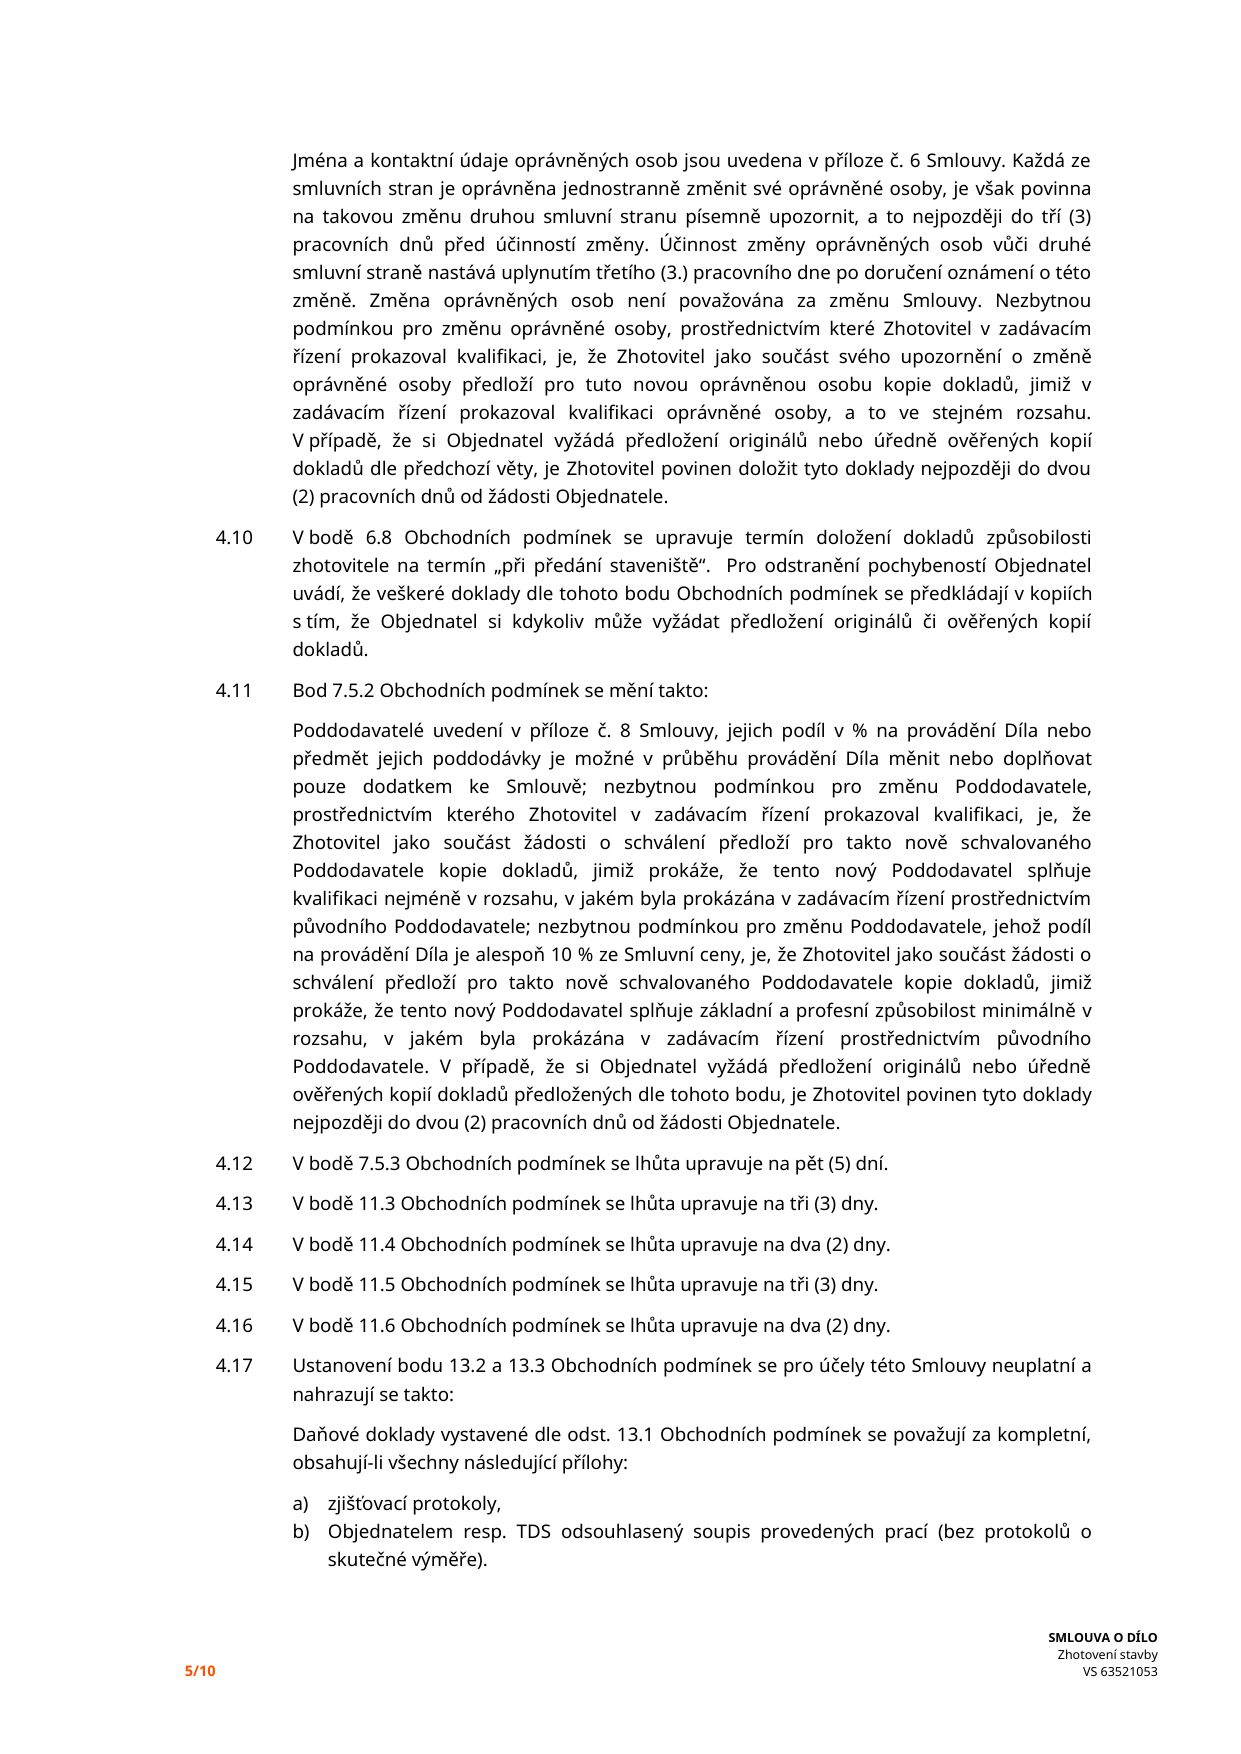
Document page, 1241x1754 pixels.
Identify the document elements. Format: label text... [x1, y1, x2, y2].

text Poddodavatelé uvedení v příloze č. 8 Smlouvy, jejich podíl v % na provádění Díla nebo předmět jejich poddodávky je možné v průběhu provádění Díla měnit nebo doplňovat pouze dodatkem ke Smlouvě; nezbytnou podmínkou pro změnu Poddodavatele, prostřednictvím kterého Zhotovitel v zadávacím řízení prokazoval kvalifikaci, je, že Zhotovitel jako součást žádosti o schválení předloží pro takto nově schvalovaného Poddodavatele kopie dokladů, jimiž prokáže, že tento nový Poddodavatel splňuje kvalifikaci nejméně v rozsahu, v jakém byla prokázána v zadávacím řízení prostřednictvím původního Poddodavatele; nezbytnou podmínkou pro změnu Poddodavatele, jehož podíl na provádění Díla je alespoň 10 % ze Smluvní ceny, je, že Zhotovitel jako součást žádosti o schválení předloží pro takto nově schvalovaného Poddodavatele kopie dokladů, jimiž prokáže, že tento nový Poddodavatel splňuje základní a profesní způsobilost minimálně v rozsahu, v jakém byla prokázána v zadávacím řízení prostřednictvím původního Poddodavatele. V případě, že si Objednatel vyžádá předložení originálů nebo úředně ověřených kopií dokladů předložených dle tohoto bodu, je Zhotovitel povinen tyto doklady nejpozději do dvou (2) pracovních dnů od žádosti Objednatele. [292, 717, 1093, 1135]
text Daňové doklady vystavené dle odst. 13.1 Obchodních podmínek se považují za kompletní, obsahují-li všechny následující přílohy: [292, 1421, 1093, 1475]
text V bodě 7.5.3 Obchodních podmínek se lhůta upravuje na pět (5) dní. [216, 1150, 1093, 1176]
list Objednatelem resp. TDS odsouhlasený soupis provedených prací (bez protokolů o skutečné výměře). [292, 1518, 1093, 1571]
text V bodě 6.8 Obchodních podmínek se upravuje termín doložení dokladů způsobilosti zhotovitele na termín „při předání staveniště“. Pro odstranění pochybeností Objednatel uvádí, že veškeré doklady dle tohoto bodu Obchodních podmínek se předkládají v kopiích s tím, že Objednatel si kdykoliv může vyžádat předložení originálů či ověřených kopií dokladů. [216, 524, 1093, 662]
text Bod 7.5.2 Obchodních podmínek se mění takto: [216, 677, 1093, 702]
text Jména a kontaktní údaje oprávněných osob jsou uvedena v příloze č. 6 Smlouvy. Každá ze smluvních stran je oprávněna jednostranně změnit své oprávněné osoby, je však povinna na takovou změnu druhou smluvní stranu písemně upozornit, a to nejpozději do tří (3) pracovních dnů před účinností změny. Účinnost změny oprávněných osob vůči druhé smluvní straně nastává uplynutím třetího (3.) pracovního dne po doručení oznámení o této změně. Změna oprávněných osob není považována za změnu Smlouvy. Nezbytnou podmínkou pro změnu oprávněné osoby, prostřednictvím které Zhotovitel v zadávacím řízení prokazoval kvalifikaci, je, že Zhotovitel jako součást svého upozornění o změně oprávněné osoby předloží pro tuto novou oprávněnou osobu kopie dokladů, jimiž v zadávacím řízení prokazoval kvalifikaci oprávněné osoby, a to ve stejném rozsahu. V případě, že si Objednatel vyžádá předložení originálů nebo úředně ověřených kopií dokladů dle předchozí věty, je Zhotovitel povinen doložit tyto doklady nejpozději do dvou (2) pracovních dnů od žádosti Objednatele. [292, 147, 1093, 509]
list zjišťovací protokoly, [292, 1490, 1093, 1515]
text V bodě 11.5 Obchodních podmínek se lhůta upravuje na tři (3) dny. [216, 1272, 1093, 1297]
text V bodě 11.6 Obchodních podmínek se lhůta upravuje na dva (2) dny. [216, 1312, 1093, 1338]
list Ustanovení bodu 13.2 a 13.3 Obchodních podmínek se pro účely této Smlouvy neuplatní a nahrazují se takto: [216, 1353, 1093, 1406]
text V bodě 11.3 Obchodních podmínek se lhůta upravuje na tři (3) dny. [216, 1191, 1093, 1216]
text V bodě 11.4 Obchodních podmínek se lhůta upravuje na dva (2) dny. [216, 1231, 1093, 1257]
